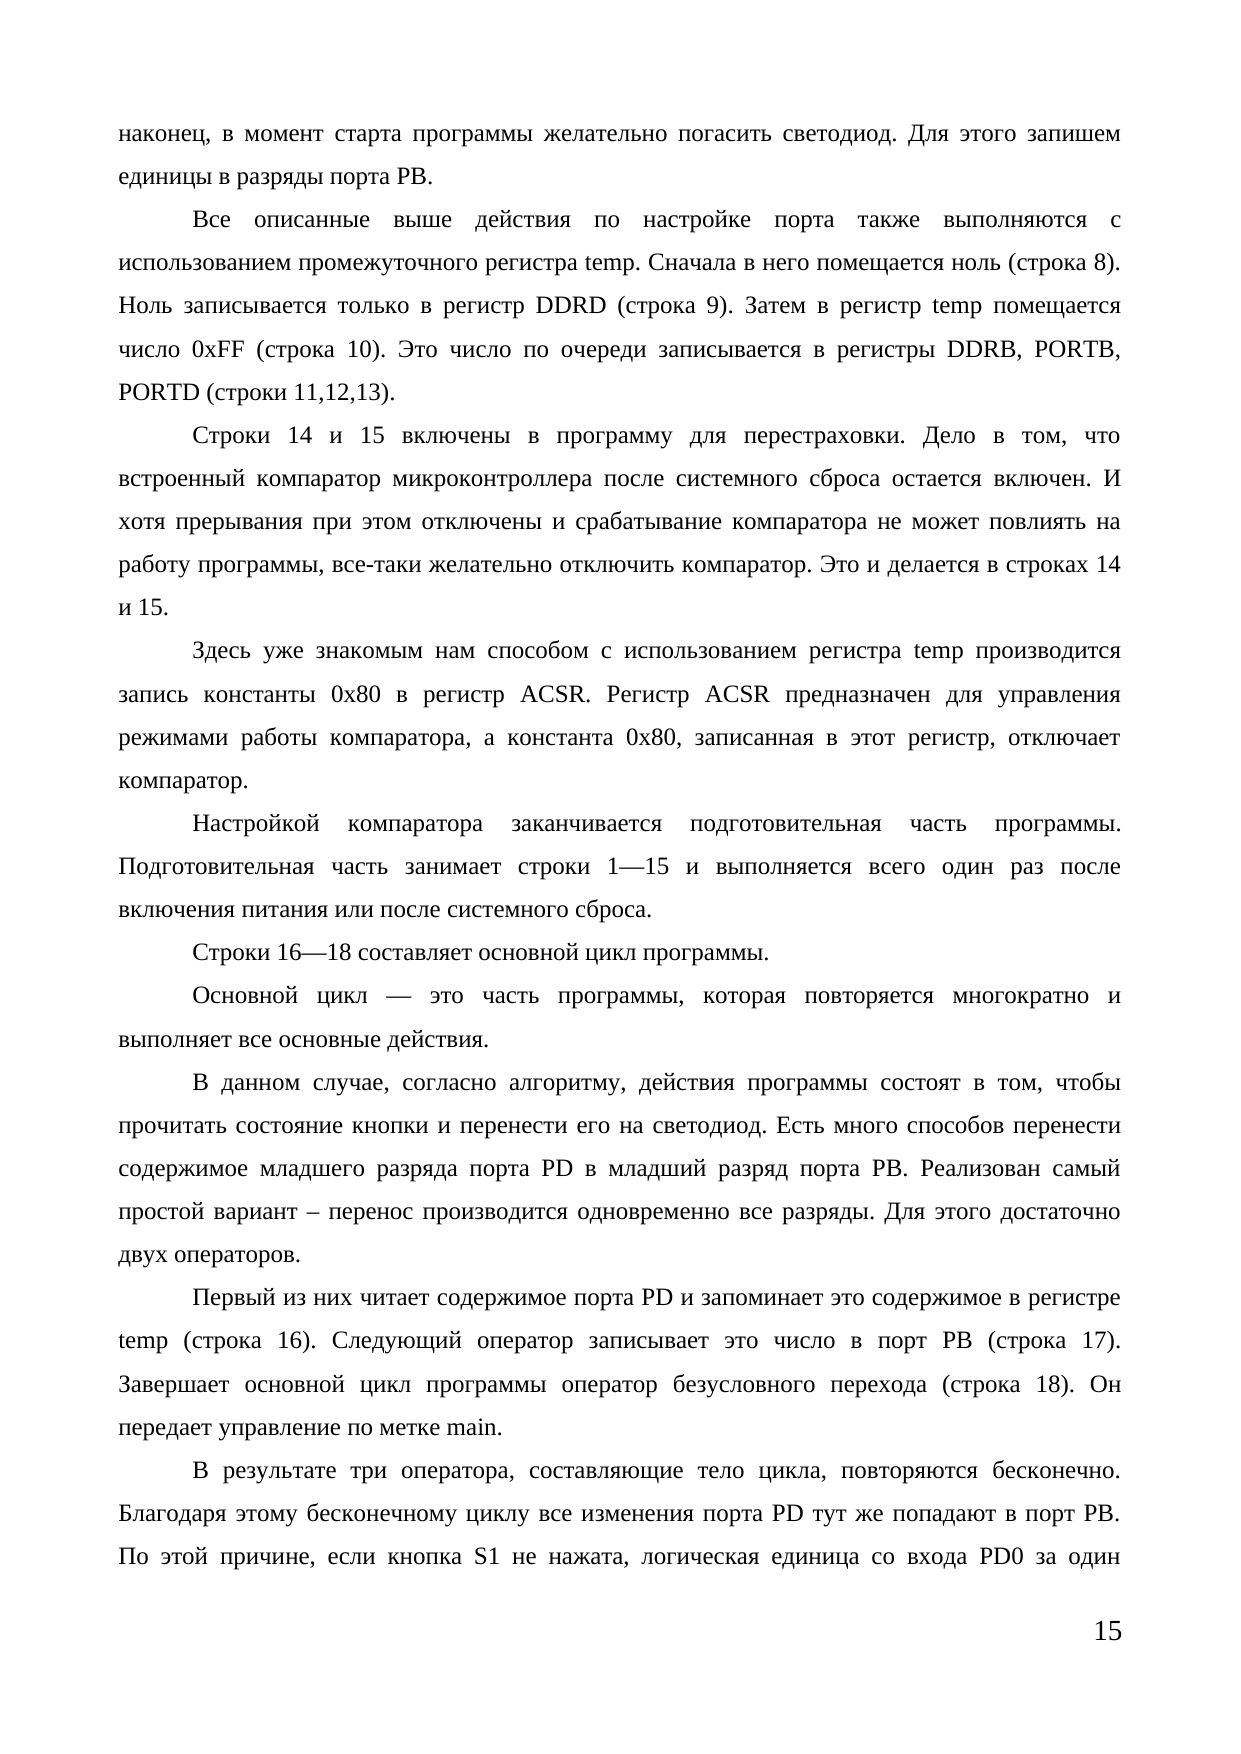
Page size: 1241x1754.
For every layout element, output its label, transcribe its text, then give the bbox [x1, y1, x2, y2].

text Строки 14 и 15 включены в программу для перестраховки. Дело в том, что встроенный компаратор микроконтроллера после системного сброса остается включен. И хотя прерывания при этом отключены и срабатывание компаратора не может повлиять на работу программы, все-таки желательно отключить компаратор. Это и делается в строках 14 и 15. [118, 420, 1122, 621]
text Строки 16—18 составляет основной цикл программы. [118, 937, 1122, 966]
text Здесь уже знакомым нам способом с использованием регистра temp производится запись константы 0x80 в регистр ACSR. Регистр ACSR предназначен для управления режимами работы компаратора, а константа 0x80, записанная в этот регистр, отключает компаратор. [118, 636, 1122, 794]
text Все описанные выше действия по настройке порта также выполняются с использованием промежуточного регистра temp. Сначала в него помещается ноль (строка 8). Ноль записывается только в регистр DDRD (строка 9). Затем в регистр temp помещается число 0xFF (строка 10). Это число по очереди записывается в регистры DDRB, PORTB, PORTD (строки 11,12,13). [118, 204, 1122, 406]
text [118, 1455, 1122, 1570]
text Настройкой компаратора заканчивается подготовительная часть программы. Подготовительная часть занимает строки 1—15 и выполняется всего один раз после включения питания или после системного сброса. [118, 808, 1122, 923]
text Основной цикл — это часть программы, которая повторяется многократно и выполняет все основные действия. [118, 981, 1122, 1052]
text Первый из них читает содержимое порта PD и запоминает это содержимое в регистре temp (строка 16). Следующий оператор записывает это число в порт РВ (строка 17). Завершает основной цикл программы оператор безусловного перехода (строка 18). Он передает управление по метке main. [118, 1282, 1122, 1441]
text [118, 118, 1122, 190]
text В данном случае, согласно алгоритму, действия программы состоят в том, чтобы прочитать состояние кнопки и перенести его на светодиод. Есть много способов перенести содержимое младшего разряда порта PD в младший разряд порта РВ. Реализован самый простой вариант – перенос производится одновременно все разряды. Для этого достаточно двух операторов. [118, 1067, 1122, 1268]
